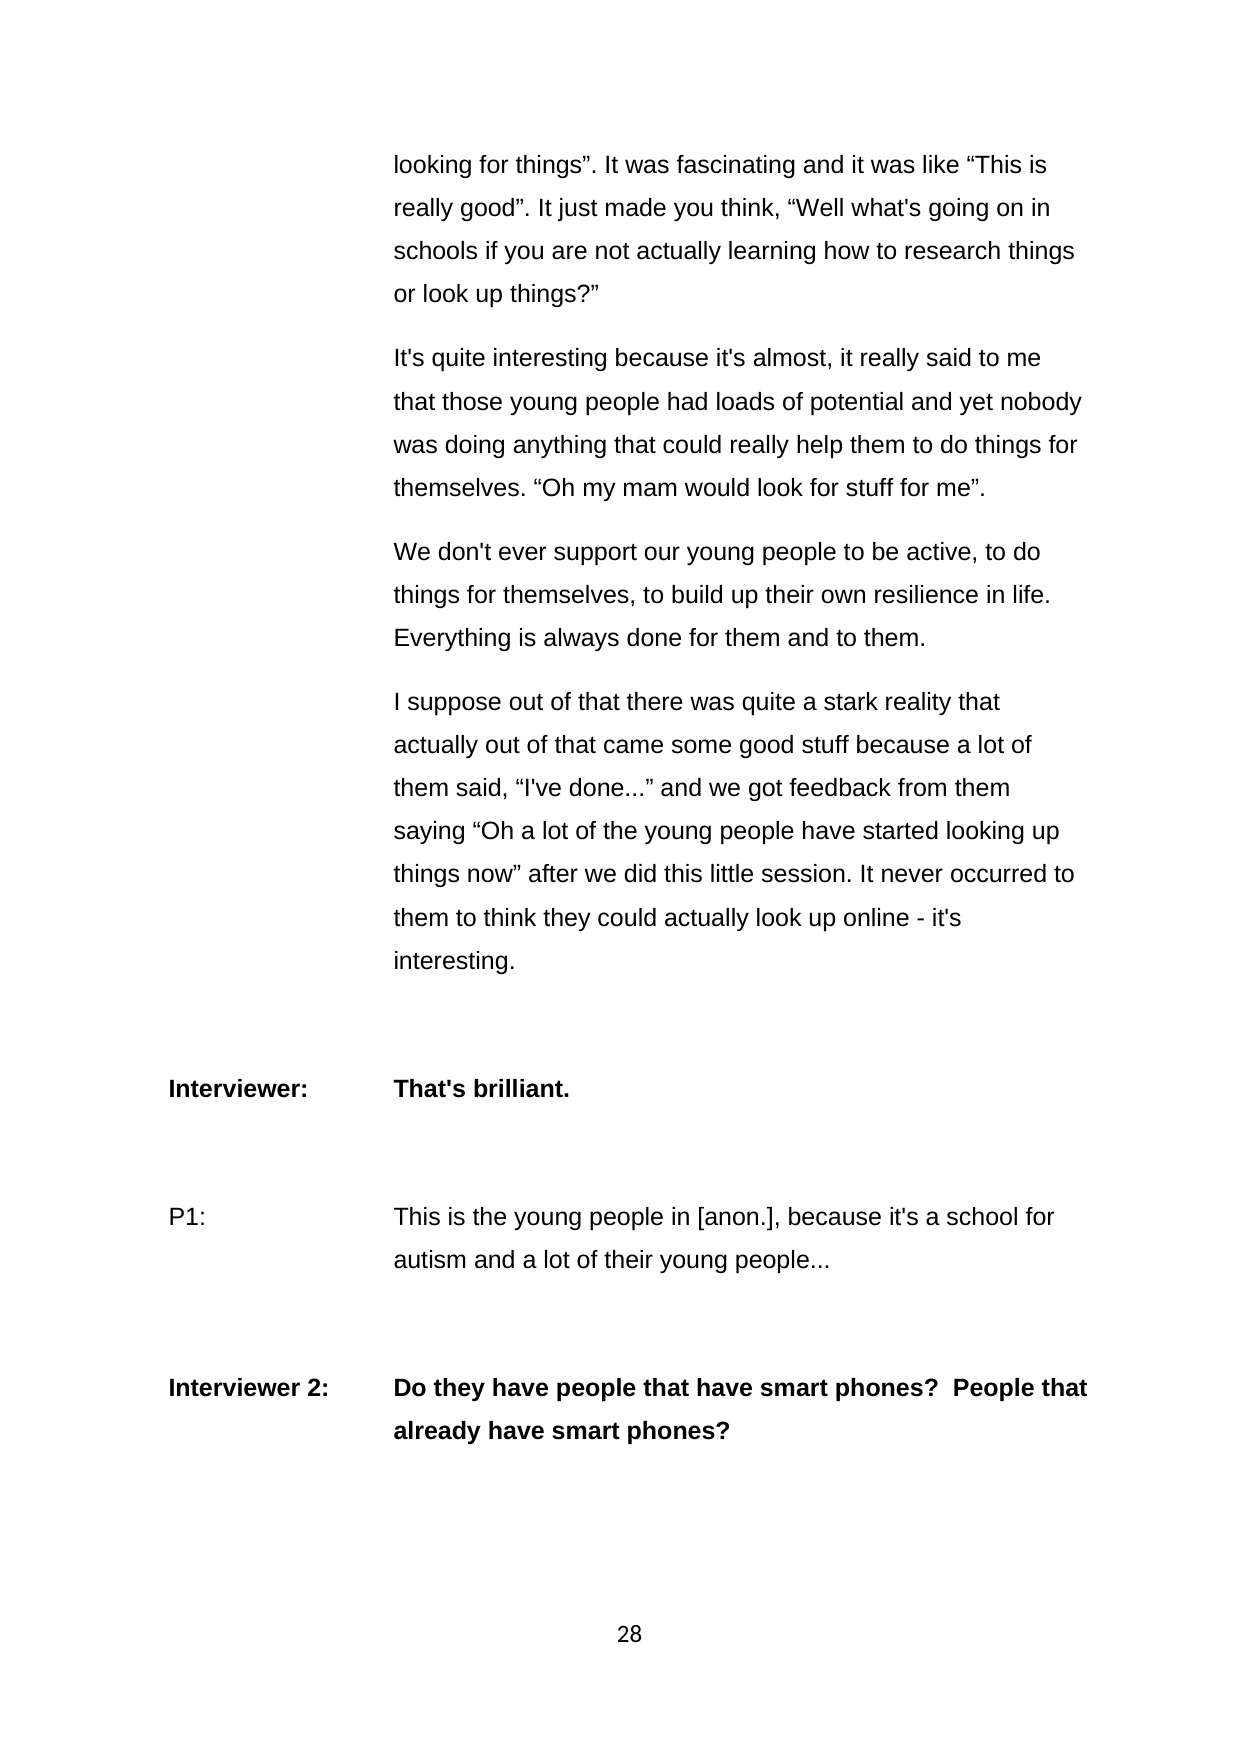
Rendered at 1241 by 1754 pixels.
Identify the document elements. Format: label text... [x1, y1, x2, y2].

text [393, 150, 1090, 308]
text I suppose out of that there was quite a stark reality that actually out of that came some good stuff because a lot of them said, “I've done...” and we got feedback from them saying “Oh a lot of the young people have started looking up things now” after we did this little session. It never occurred to them to think they could actually look up online - it's interesting. [393, 687, 1090, 974]
text We don't ever support our young people to be active, to do things for themselves, to build up their own resilience in life. Everything is always done for them and to them. [393, 537, 1090, 652]
text Interviewer: That's brilliant. [168, 1073, 1090, 1102]
text Interviewer 2: Do they have people that have smart phones? People that already have smart phones? [168, 1372, 1090, 1444]
text P1: This is the young people in [anon.], because it's a school for autism and a lot of their young people... [168, 1201, 1090, 1273]
text It's quite interesting because it's almost, it really said to me that those young people had loads of potential and yet nobody was doing anything that could really help them to do things for themselves. “Oh my mam would look for stuff for me”. [393, 343, 1090, 501]
